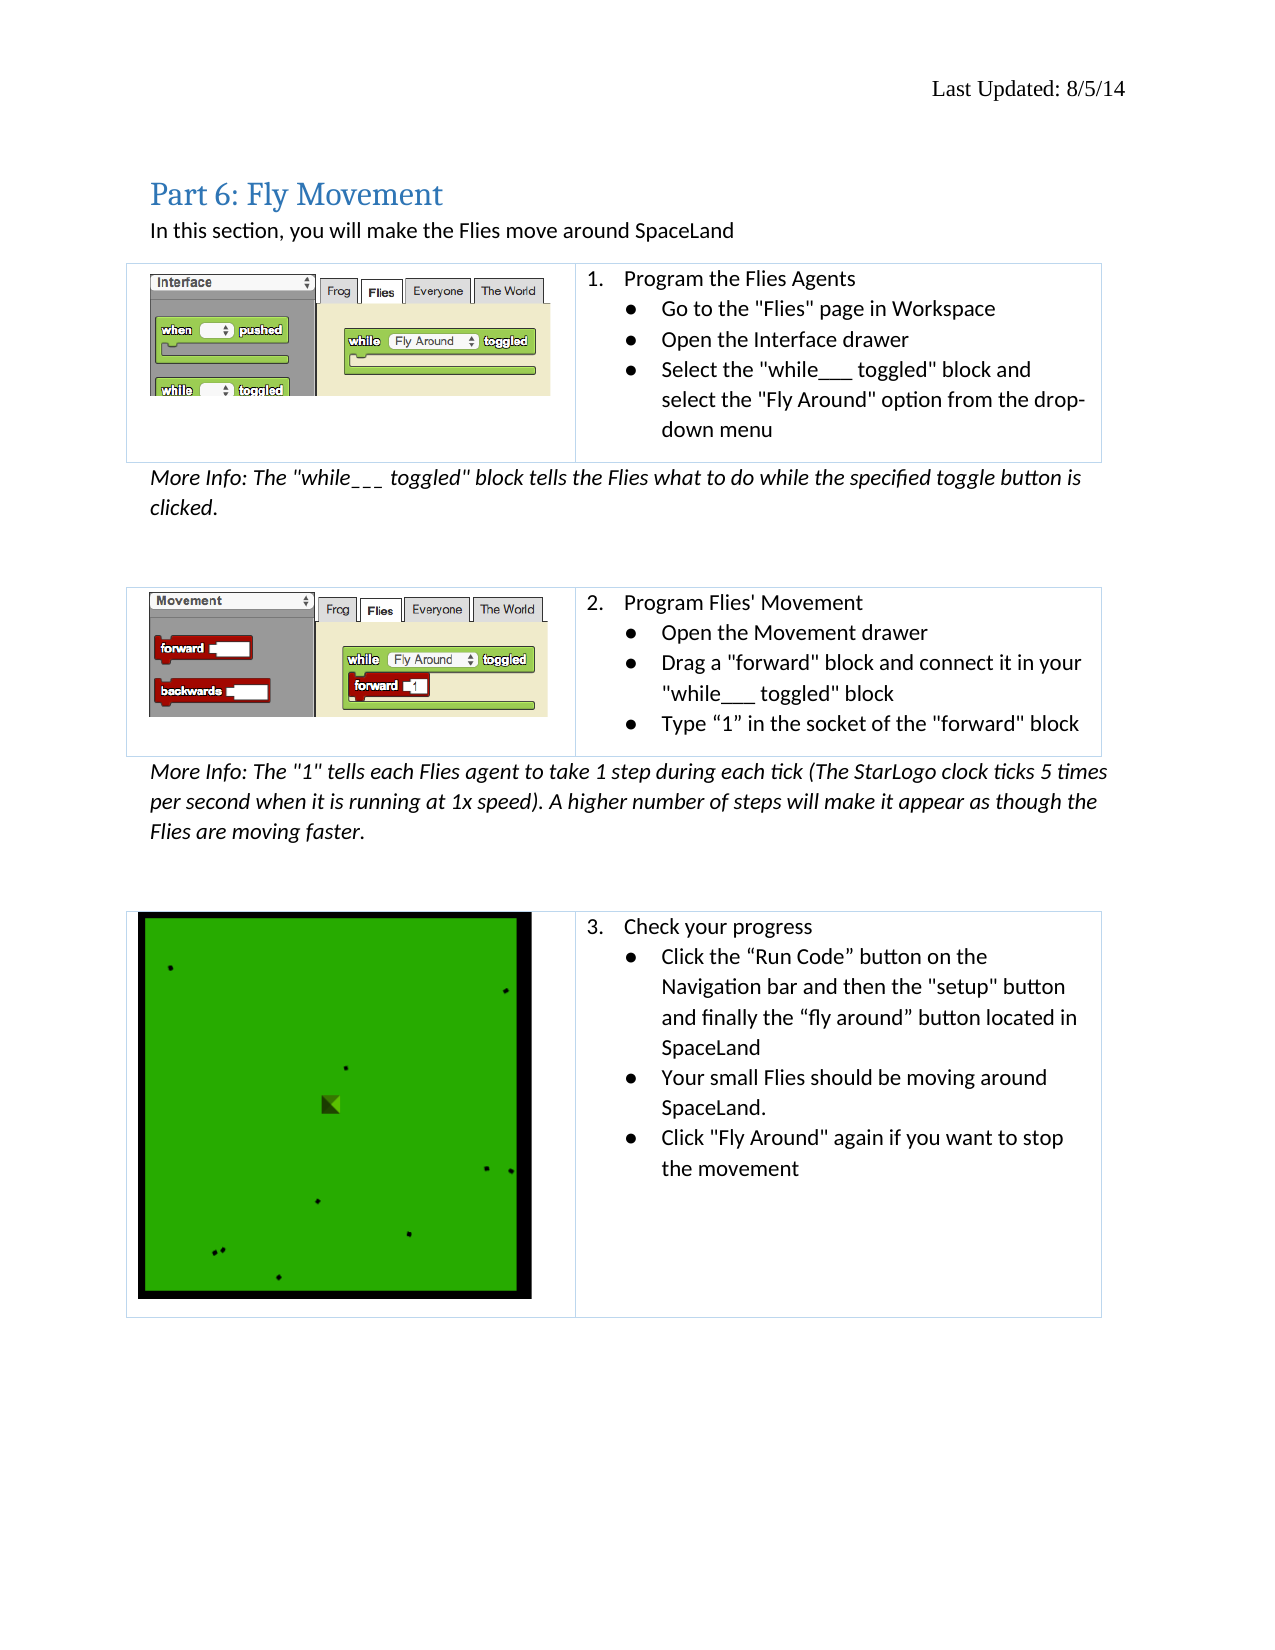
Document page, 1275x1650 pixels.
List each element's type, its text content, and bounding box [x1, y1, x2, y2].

picture [138, 588, 548, 717]
table_header Program Flies' Movement Open the Movement drawer Drag a "forward" block and connect it in your "while___ toggled" block Type “1” in the socket of the "forward" block [576, 588, 1101, 756]
picture [138, 912, 532, 1299]
table_header Program the Flies Agents Go to the "Flies" page in Workspace Open the Interface drawer Select the "while___ toggled" block and select the "Fly Around" option from the drop-down menu [576, 264, 1101, 462]
table_header [127, 912, 575, 1317]
table_header [127, 264, 575, 462]
subtitle Part 6: Fly Movement [150, 175, 1125, 213]
table_header Check your progress Click the “Run Code” button on the Navigation bar and then the "setup" button and finally the “fly around” button located in SpaceLand Your small Flies should be moving around SpaceLand. Click "Fly Around" again if you want to stop the movement [576, 912, 1101, 1317]
text More Info: The "while___ toggled" block tells the Flies what to do while the specified toggle button is clicked. [150, 463, 1125, 521]
text More Info: The "1" tells each Flies agent to take 1 step during each tick (The StarLogo clock ticks 5 times per second when it is running at 1x speed). A higher number of steps will make it appear as though the Flies are moving faster. [150, 757, 1125, 845]
text In this section, you will make the Flies move around SpaceLand [150, 216, 1125, 244]
table_header [127, 588, 575, 756]
picture [138, 264, 551, 396]
